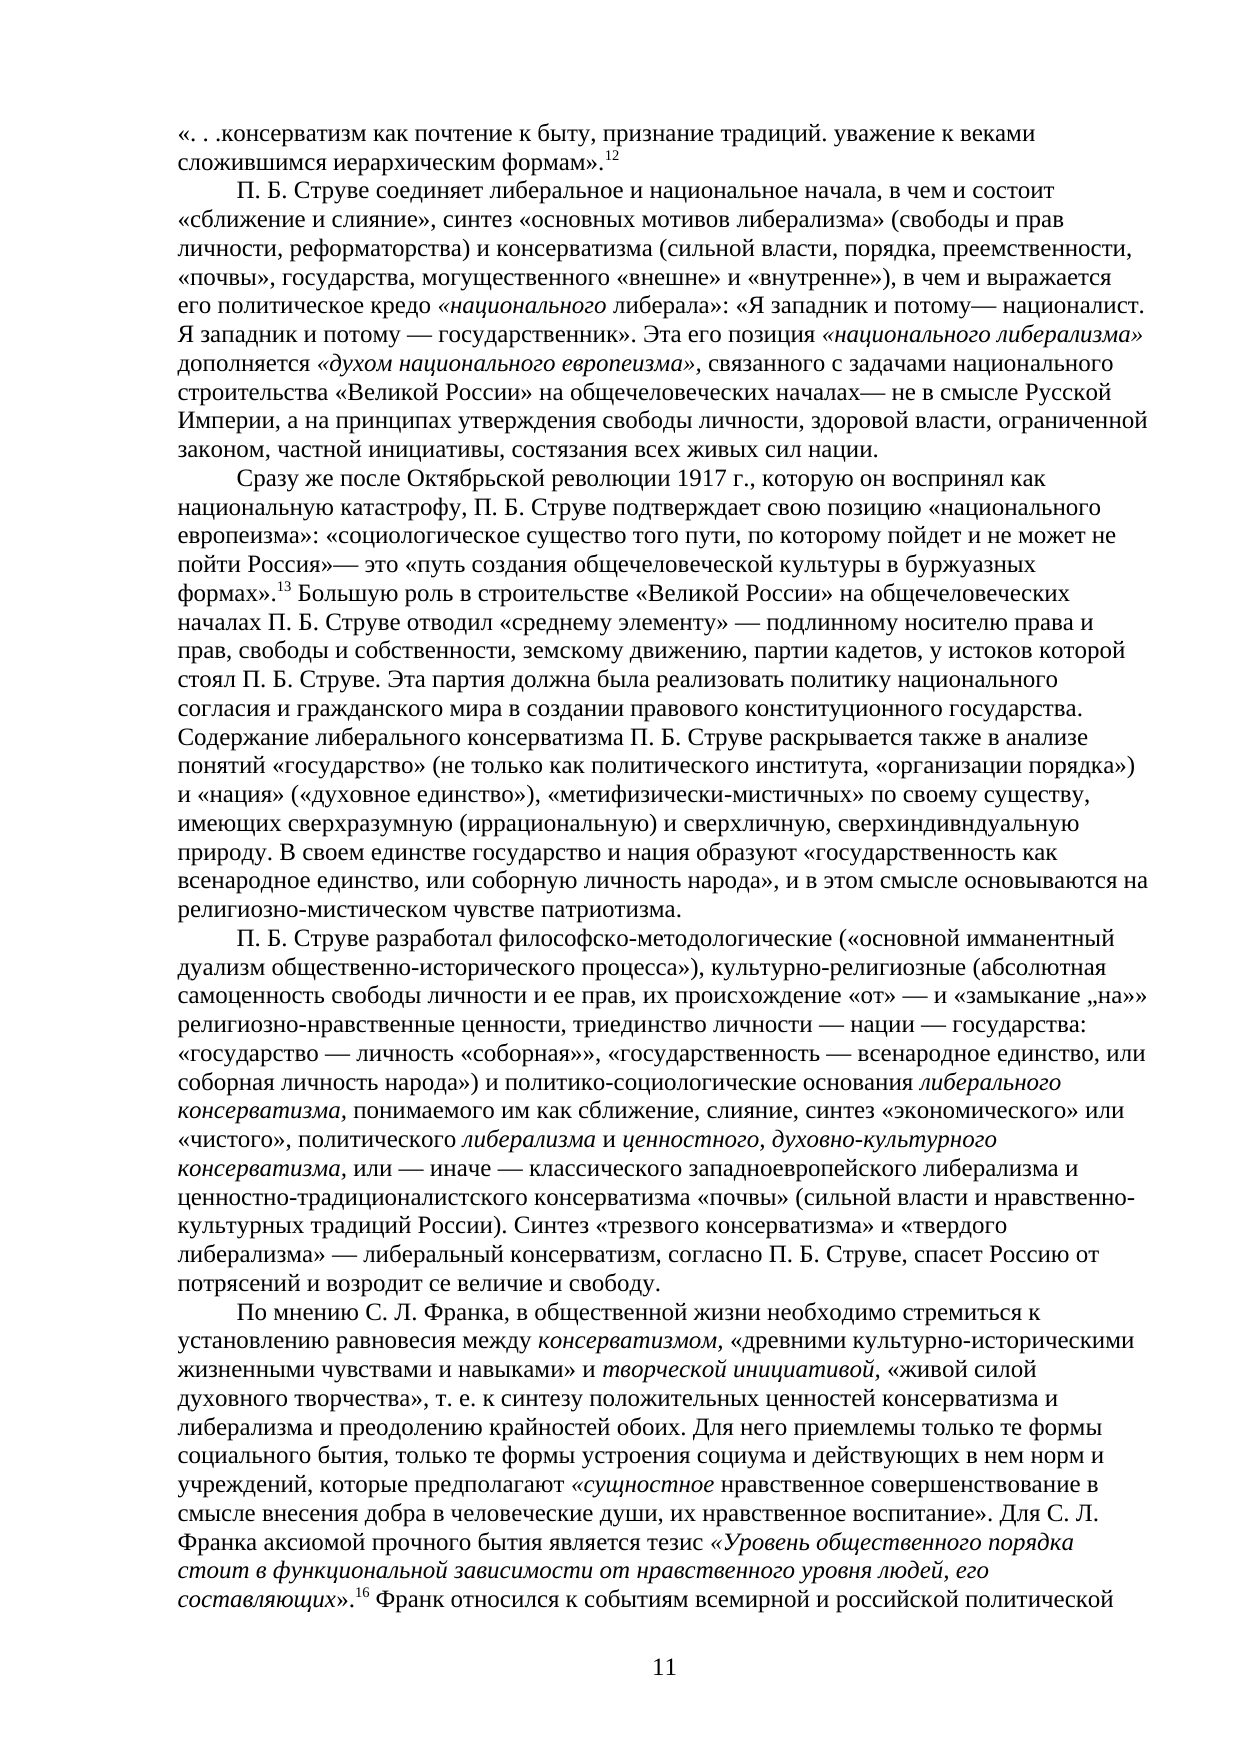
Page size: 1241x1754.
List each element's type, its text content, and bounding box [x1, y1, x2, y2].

text П. Б. Струве соединяет либеральное и национальное начала, в чем и состоит «сближение и слияние», синтез «основных мотивов либерализма» (свободы и прав личности, реформаторства) и консерватизма (сильной власти, порядка, преемственности, «почвы», государства, могущественного «внешне» и «внутренне»), в чем и выражается его политическое кредо «национального либерала»: «Я западник и потому— националист. Я западник и потому — государственник». Эта его позиция «национального либерализма» дополняется «духом национального европеизма», связанного с задачами национального строительства «Великой России» на общечеловеческих началах— не в смысле Русской Империи, а на принципах утверждения свободы личности, здоровой власти, ограниченной законом, частной инициативы, состязания всех живых сил нации. [177, 176, 1152, 463]
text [177, 1297, 1152, 1613]
text Сразу же после Октябрьской революции 1917 г., которую он воспринял как национальную катастрофу, П. Б. Струве подтверждает свою позицию «национального европеизма»: «социологическое существо того пути, по которому пойдет и не может не пойти Россия»— это «путь создания общечеловеческой культуры в буржуазных формах».13 Большую роль в строительстве «Великой России» на общечеловеческих началах П. Б. Струве отводил «среднему элементу» — подлинному носителю права и прав, свободы и собственности, земскому движению, партии кадетов, у истоков которой стоял П. Б. Струве. Эта партия должна была реализовать политику национального согласия и гражданского мира в создании правового конституционного государства. [177, 463, 1152, 722]
text П. Б. Струве разработал философско-методологические («основной имманентный дуализм общественно-исторического процесса»), культурно-религиозные (абсолютная самоценность свободы личности и ее прав, их происхождение «от» — и «замыкание „на»» религиозно-нравственные ценности, триединство личности — нации — государства: «государство — личность «соборная»», «государственность — всенародное единство, или соборная личность народа») и политико-социологические основания либерального консерватизма, понимаемого им как сближение, слияние, синтез «экономического» или «чистого», политического либерализма и ценностного, духовно-культурного консерватизма, или — иначе — классического западноевропейского либерализма и ценностно-традиционалистского консерватизма «почвы» (сильной власти и нравственно-культурных традиций России). Синтез «трезвого консерватизма» и «твердого либерализма» — либеральный консерватизм, согласно П. Б. Струве, спасет Россию от потрясений и возродит се величие и свободу. [177, 923, 1152, 1297]
text «. . .консерватизм как почтение к быту, признание традиций. уважение к веками сложившимся иерархическим формам».12 [177, 118, 1152, 176]
text Содержание либерального консерватизма П. Б. Струве раскрывается также в анализе понятий «государство» (не только как политического института, «организации порядка») и «нация» («духовное единство»), «метифизически-мистичных» по своему существу, имеющих сверхразумную (иррациональную) и сверхличную, сверхиндивндуальную природу. В своем единстве государство и нация образуют «государственность как всенародное единство, или соборную личность народа», и в этом смысле основываются на религиозно-мистическом чувстве патриотизма. [177, 722, 1152, 923]
